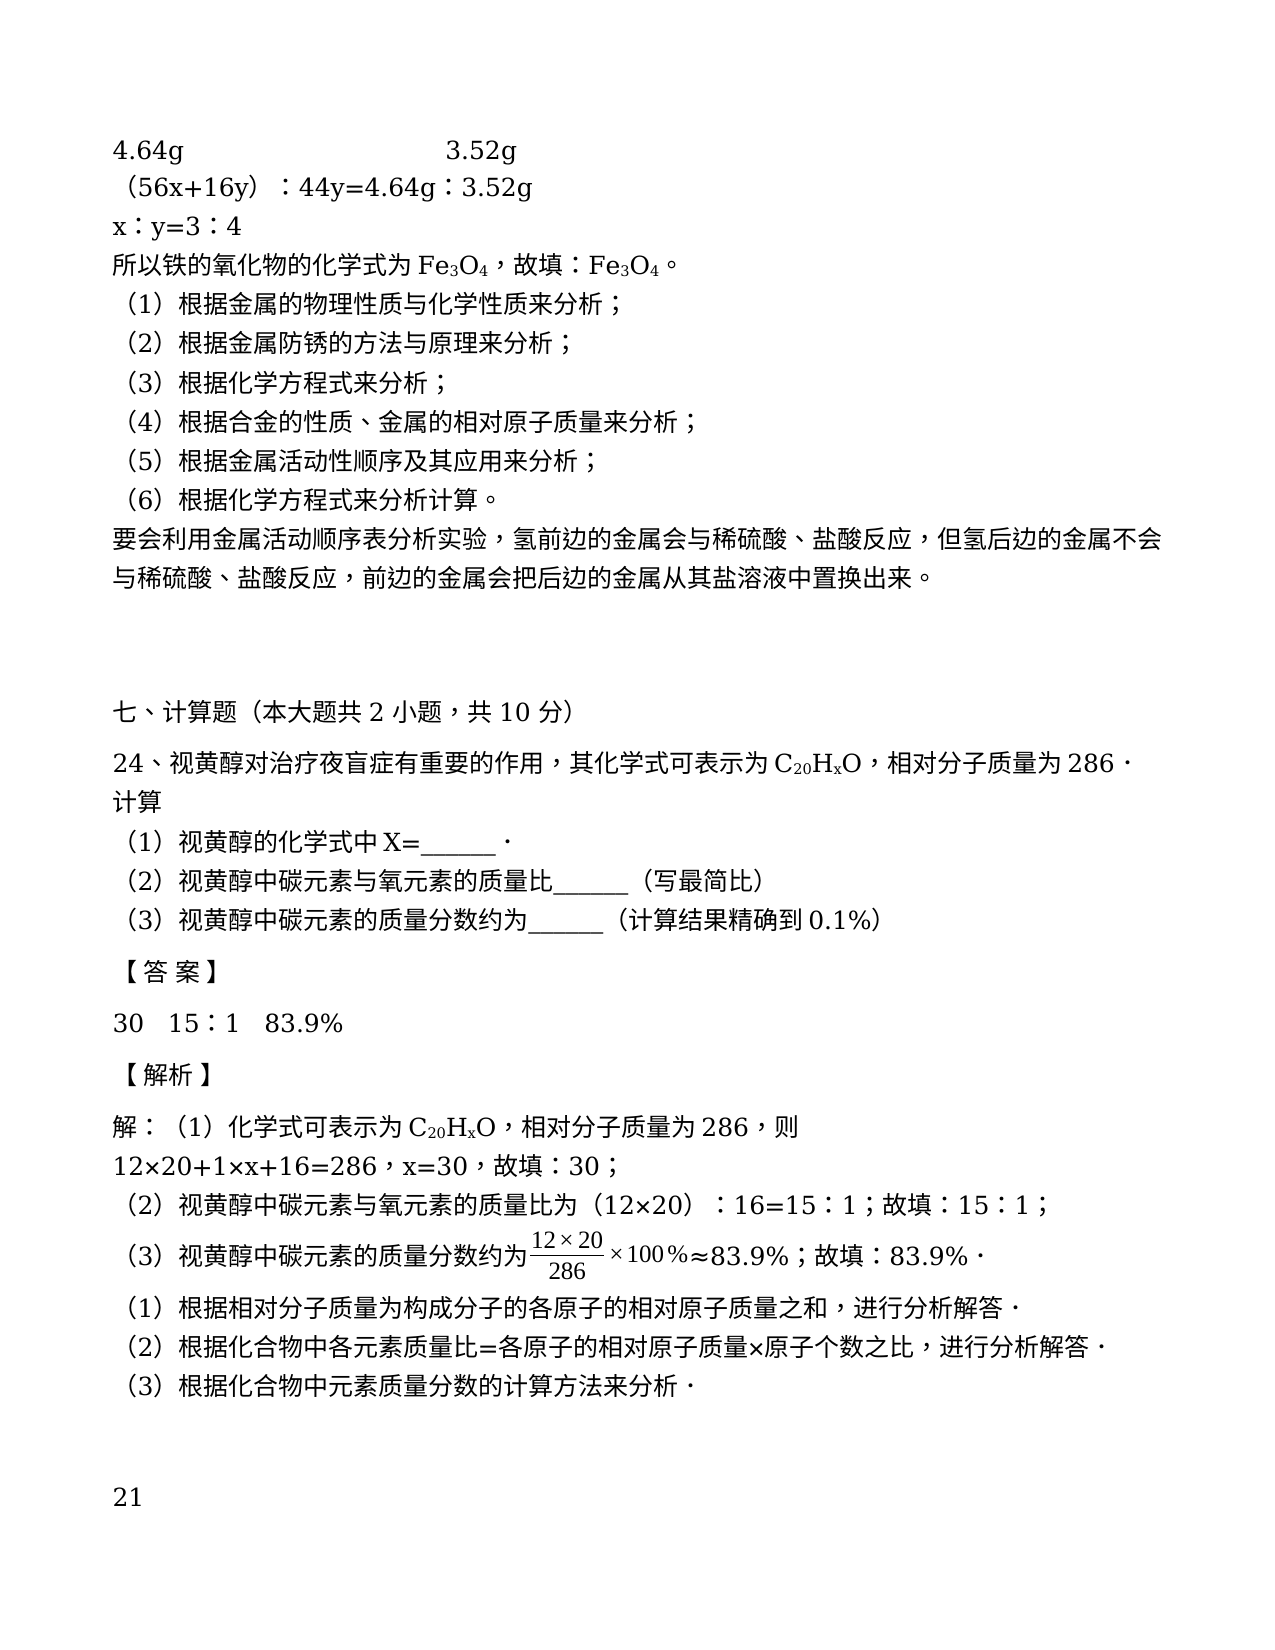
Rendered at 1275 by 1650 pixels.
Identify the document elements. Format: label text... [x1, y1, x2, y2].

text 24、视黄醇对治疗夜盲症有重要的作用，其化学式可表示为C20HxO，相对分子质量为286．计算 （1）视黄醇的化学式中X=______． （2）视黄醇中碳元素与氧元素的质量比______（写最简比） （3）视黄醇中碳元素的质量分数约为______（计算结果精确到0.1%） [112, 746, 1163, 937]
text 【 答 案 】 [112, 954, 1163, 988]
text 30 15：1 83.9% [112, 1006, 1163, 1040]
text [112, 1109, 1163, 1403]
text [112, 134, 1163, 595]
text 七、计算题（本大题共 2 小题，共 10 分） [112, 694, 1163, 728]
text 【 解析 】 [112, 1057, 1163, 1092]
